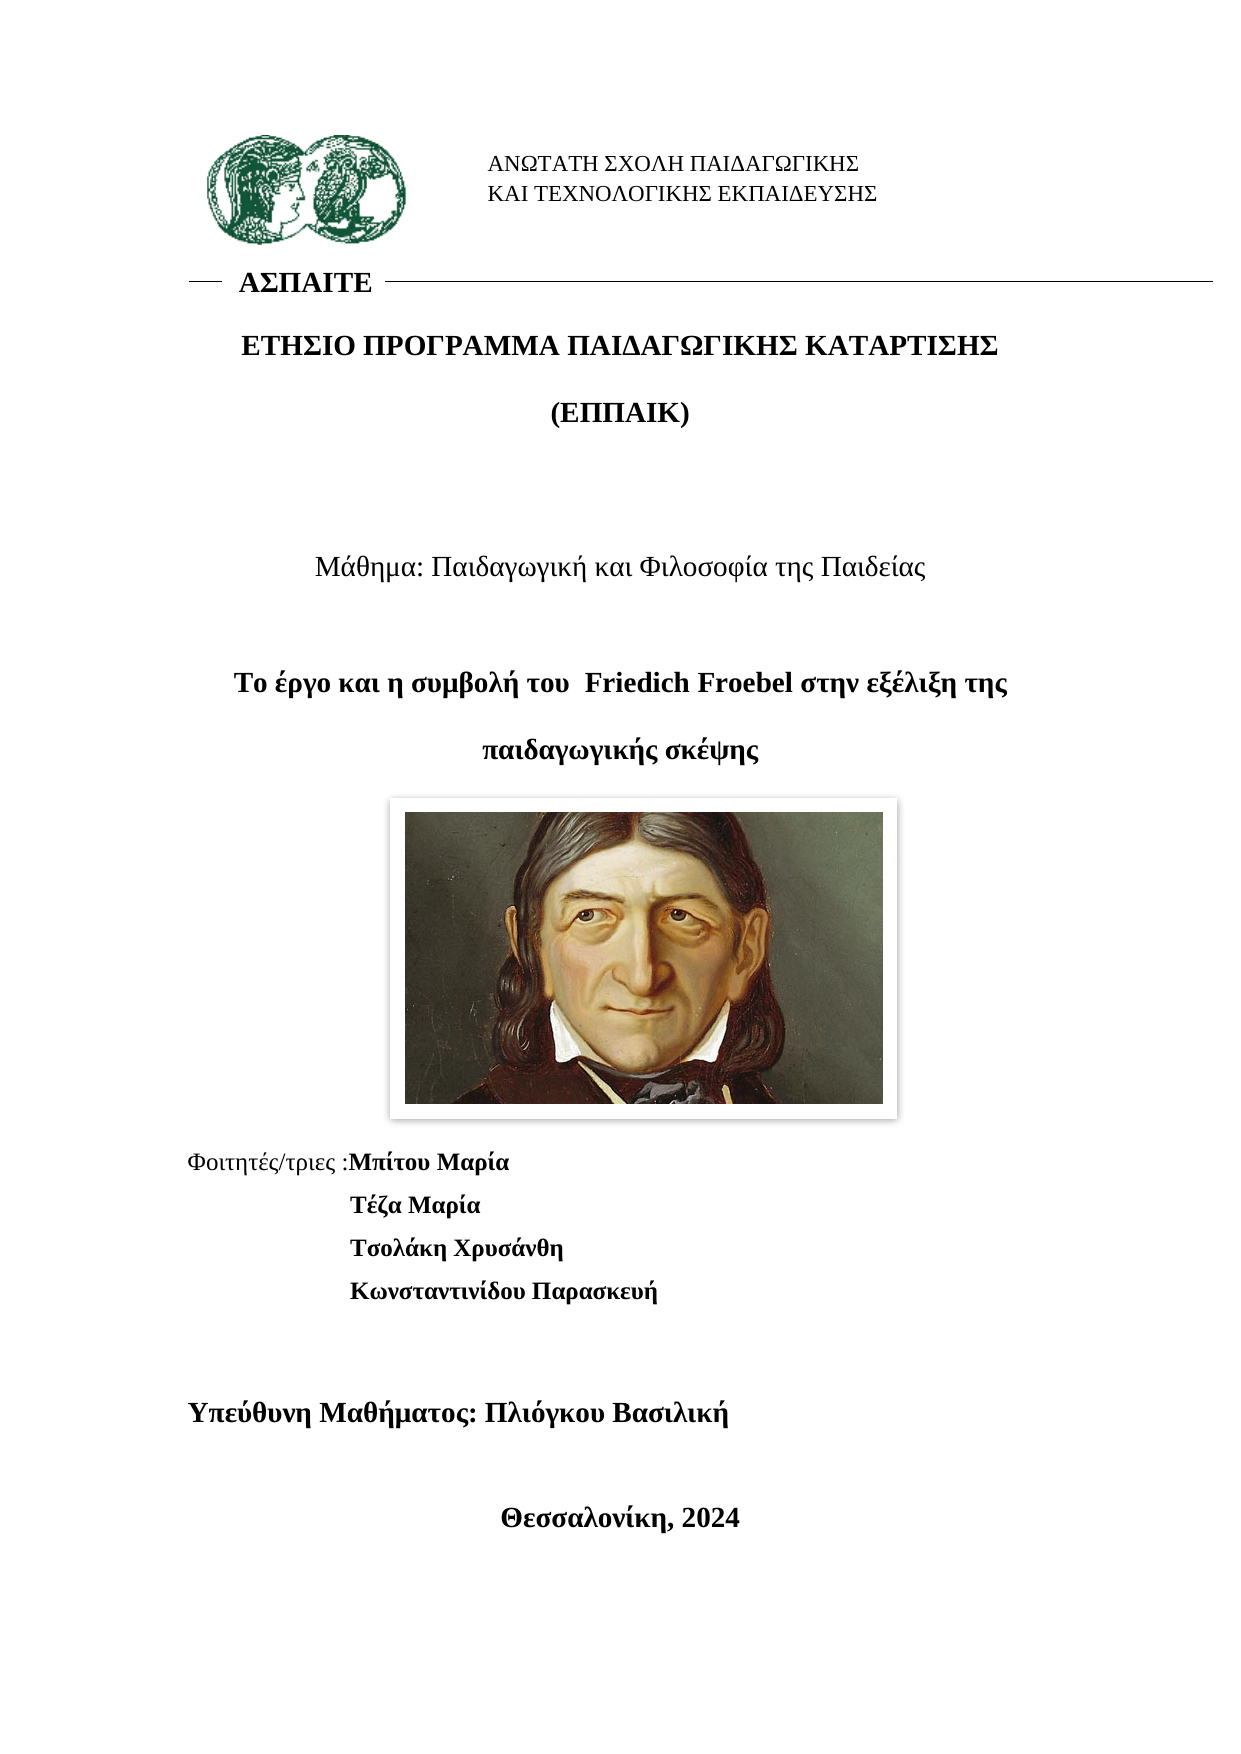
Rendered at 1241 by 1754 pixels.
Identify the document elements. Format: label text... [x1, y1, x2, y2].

picture [206, 135, 413, 248]
text Τέζα Μαρία [187, 1190, 1053, 1218]
text ΑΝΩΤΑΤΗ ΣΧΟΛΗ ΠΑΙΔΑΓΩΓΙΚΗΣ [413, 150, 1053, 176]
text ΚΑΙ ΤΕΧΝΟΛΟΓΙΚΗΣ ΕΚΠΑΙΔΕΥΣΗΣ [413, 180, 1053, 207]
text Μάθημα: Παιδαγωγική και Φιλοσοφία της Παιδείας [187, 549, 1053, 583]
text Το έργο και η συμβολή του Friedich Froebel στην εξέλιξη της παιδαγωγικής σκέψης [187, 665, 1053, 766]
text Φοιτητές/τριες :Μπίτου Μαρία [187, 1147, 1053, 1175]
picture [405, 812, 883, 1104]
text Θεσσαλονίκη, 2024 [187, 1500, 1053, 1533]
text Κωνσταντινίδου Παρασκευή [187, 1276, 1053, 1305]
text Τσολάκη Χρυσάνθη [187, 1233, 1053, 1262]
text ΕΤΗΣΙΟ ΠΡΟΓΡΑΜΜΑ ΠΑΙΔΑΓΩΓΙΚΗΣ ΚΑΤΑΡΤΙΣΗΣ (ΕΠΠΑΙΚ) [187, 328, 1053, 429]
text Υπεύθυνη Μαθήματος: Πλιόγκου Βασιλική [187, 1395, 1053, 1429]
subtitle ΑΣΠΑΙΤΕ [187, 266, 1053, 299]
